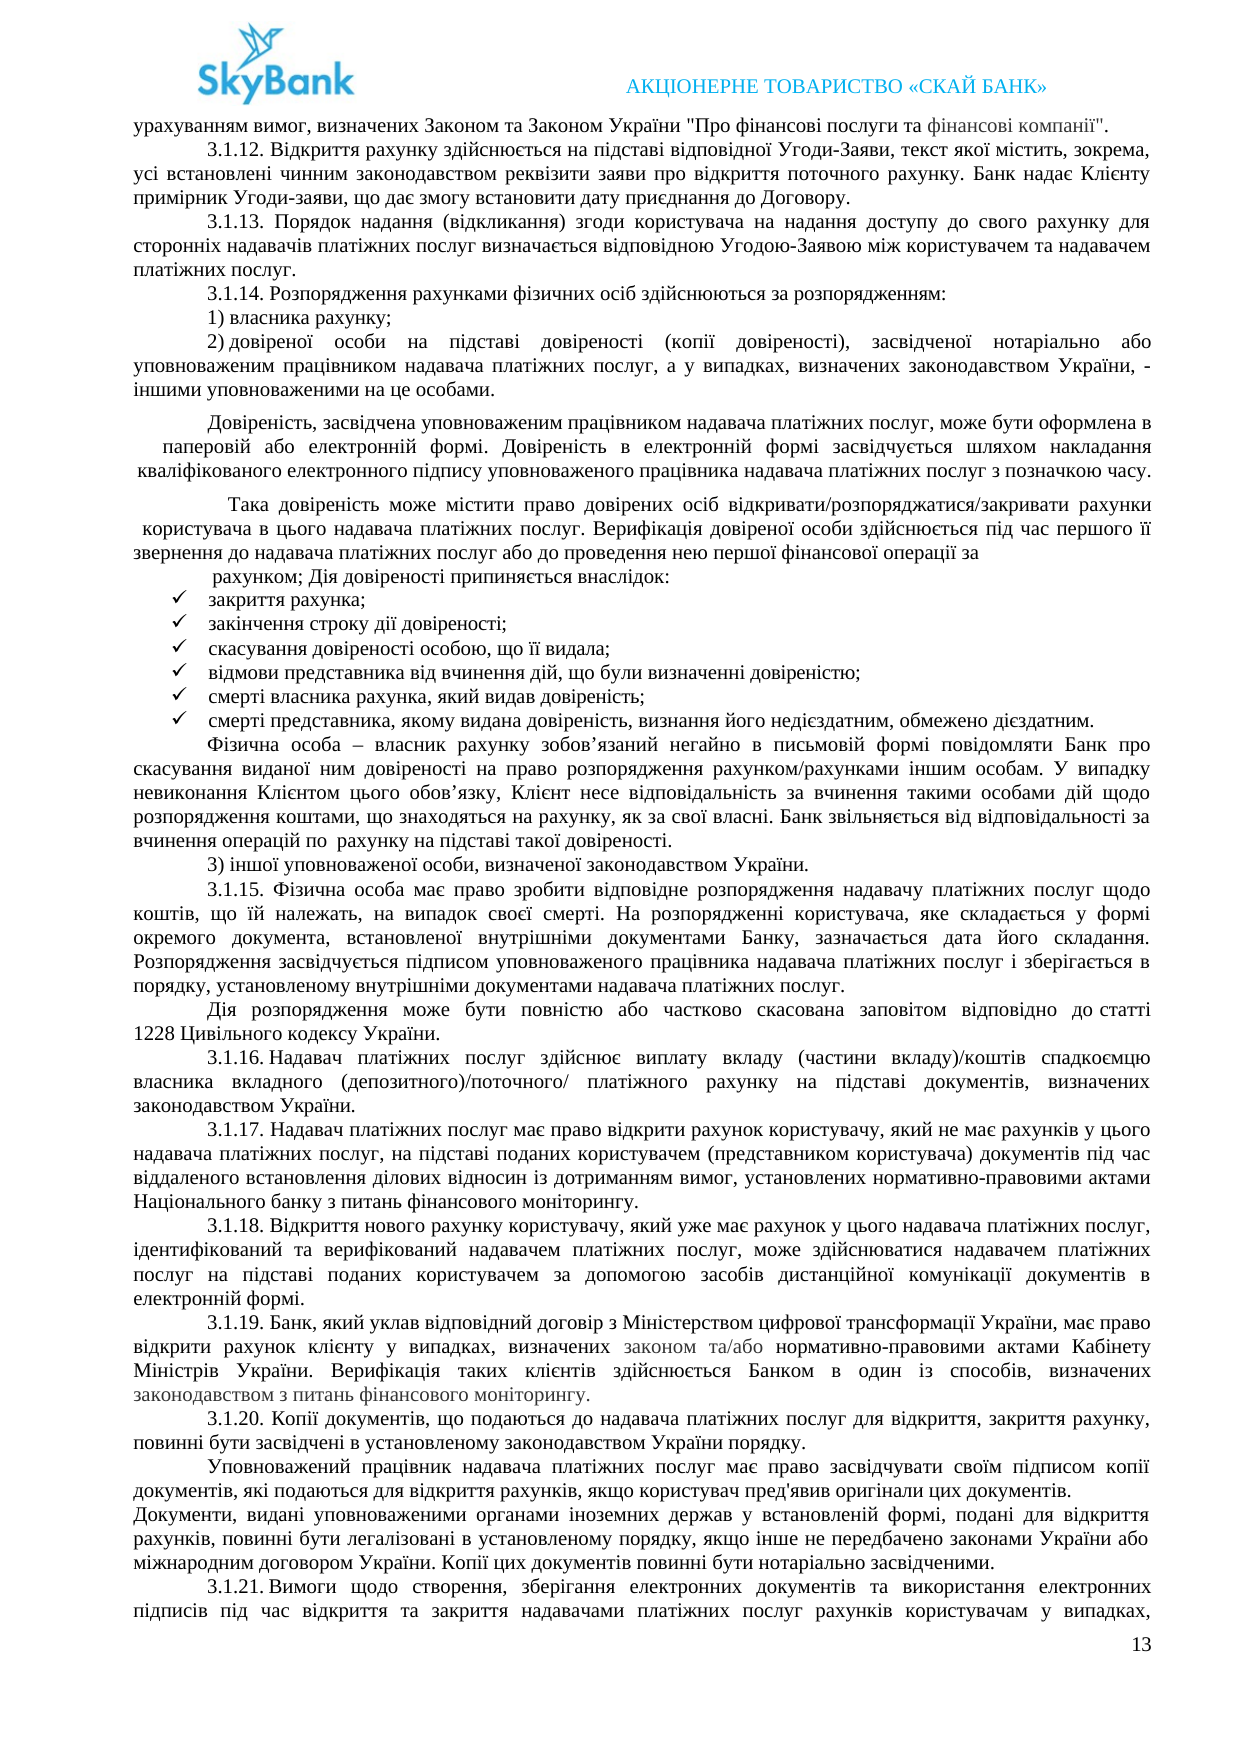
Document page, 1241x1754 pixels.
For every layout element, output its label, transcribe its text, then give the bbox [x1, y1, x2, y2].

list Порядок надання (відкликання) згоди користувача на надання доступу до свого рахунку для сторонніх надавачів платіжних послуг визначається відповідною Угодою-Заявою між користувачем та надавачем платіжних послуг. [133, 209, 1151, 281]
text Фізична особа – власник рахунку зобов’язаний негайно в письмовій формі повідомляти Банк про скасування виданої ним довіреності на право розпорядження рахунком/рахунками іншим особам. У випадку невиконання Клієнтом цього обов’язку, Клієнт несе відповідальність за вчинення такими особами дій щодо розпорядження коштами, що знаходяться на рахунку, як за свої власні. Банк звільняється від відповідальності за вчинення операцій по рахунку на підставі такої довіреності. [133, 732, 1152, 852]
list Відкриття нового рахунку користувачу, який уже має рахунок у цього надавача платіжних послуг, ідентифікований та верифікований надавачем платіжних послуг, може здійснюватися надавачем платіжних послуг на підставі поданих користувачем за допомогою засобів дистанційної комунікації документів в електронній формі. [133, 1213, 1151, 1309]
list Розпорядження рахунками фізичних осіб здійснюються за розпорядженням: [207, 281, 1196, 305]
picture [627, 82, 634, 91]
list смерті представника, якому видана довіреність, визнання його недієздатним, обмежено дієздатним. [171, 708, 1196, 732]
list Відкриття рахунку здійснюється на підставі відповідної Угоди-Заяви, текст якої містить, зокрема, усі встановлені чинним законодавством реквізити заяви про відкриття поточного рахунку. Банк надає Клієнту примірник Угоди-заяви, що дає змогу встановити дату приєднання до Договору. [133, 137, 1151, 209]
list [133, 1574, 1152, 1622]
text Документи, видані уповноваженими органами іноземних держав у встановленій формі, подані для відкриття рахунків, повинні бути легалізовані в установленому порядку, якщо інше не передбачено законами України або міжнародним договором України. Копії цих документів повинні бути нотаріально засвідченими. [133, 1502, 1151, 1574]
list смерті власника рахунка, який видав довіреність; [171, 684, 1196, 708]
list Надавач платіжних послуг має право відкрити рахунок користувачу, який не має рахунків у цього надавача платіжних послуг, на підставі поданих користувачем (представником користувача) документів під час віддаленого встановлення ділових відносин із дотриманням вимог, установлених нормативно-правовими актами Національного банку з питань фінансового моніторингу. [133, 1117, 1152, 1213]
picture [807, 82, 814, 91]
list закінчення строку дії довіреності; [171, 612, 1196, 636]
list відмови представника від вчинення дій, що були визначенні довіреністю; [171, 660, 1196, 684]
list довіреної особи на підставі довіреності (копії довіреності), засвідченої нотаріально або уповноваженим працівником надавача платіжних послуг, а у випадках, визначених законодавством України, - іншими уповноваженими на це особами. [133, 329, 1152, 401]
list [133, 112, 1151, 137]
list закриття рахунка; [171, 588, 1196, 612]
text звернення до надавача платіжних послуг або до проведення нею першої фінансової операції за рахунком; Дія довіреності припиняється внаслідок: [133, 539, 1074, 588]
list Фізична особа має право зробити відповідне розпорядження надавачу платіжних послуг щодо коштів, що їй належать, на випадок своєї смерті. На розпорядженні користувача, яке складається у формі окремого документа, встановленої внутрішніми документами Банку, зазначається дата його складання. Розпорядження засвідчується підписом уповноваженого працівника надавача платіжних послуг і зберігається в порядку, установленому внутрішніми документами надавача платіжних послуг. [133, 876, 1151, 997]
list Надавач платіжних послуг здійснює виплату вкладу (частини вкладу)/коштів спадкоємцю власника вкладного (депозитного)/поточного/ платіжного рахунку на підставі документів, визначених законодавством України. [133, 1045, 1151, 1117]
text Довіреність, засвідчена уповноваженим працівником надавача платіжних послуг, може бути оформлена в паперовій або електронній формі. Довіреність в електронній формі засвідчується шляхом накладання кваліфікованого електронного підпису уповноваженого працівника надавача платіжних послуг з позначкою часу. [133, 410, 1151, 482]
list власника рахунку; [207, 305, 1196, 329]
picture [197, 21, 357, 106]
list Копії документів, що подаються до надавача платіжних послуг для відкриття, закриття рахунку, повинні бути засвідчені в установленому законодавством України порядку. [133, 1406, 1151, 1454]
text Така довіреність може містити право довірених осіб відкривати/розпоряджатися/закривати рахунки користувача в цього надавача платіжних послуг. Верифікація довіреної особи здійснюється під час першого її [103, 491, 1151, 539]
text Уповноважений працівник надавача платіжних послуг має право засвідчувати своїм підписом копії документів, які подаються для відкриття рахунків, якщо користувач пред'явив оригінали цих документів. [133, 1454, 1151, 1502]
list скасування довіреності особою, що її видала; [171, 636, 1196, 659]
list іншої уповноваженої особи, визначеної законодавством України. [207, 852, 1196, 876]
list Банк, який уклав відповідний договір з Міністерством цифрової трансформації України, має право відкрити рахунок клієнту у випадках, визначених законом та/або нормативно-правовими актами Кабінету Міністрів України. Верифікація таких клієнтів здійснюється Банком в один із способів, визначених законодавством з питань фінансового моніторингу. [133, 1309, 1152, 1406]
text Дія розпорядження може бути повністю або частково скасована заповітом відповідно до статті 1228 Цивільного кодексу України. [133, 997, 1152, 1045]
